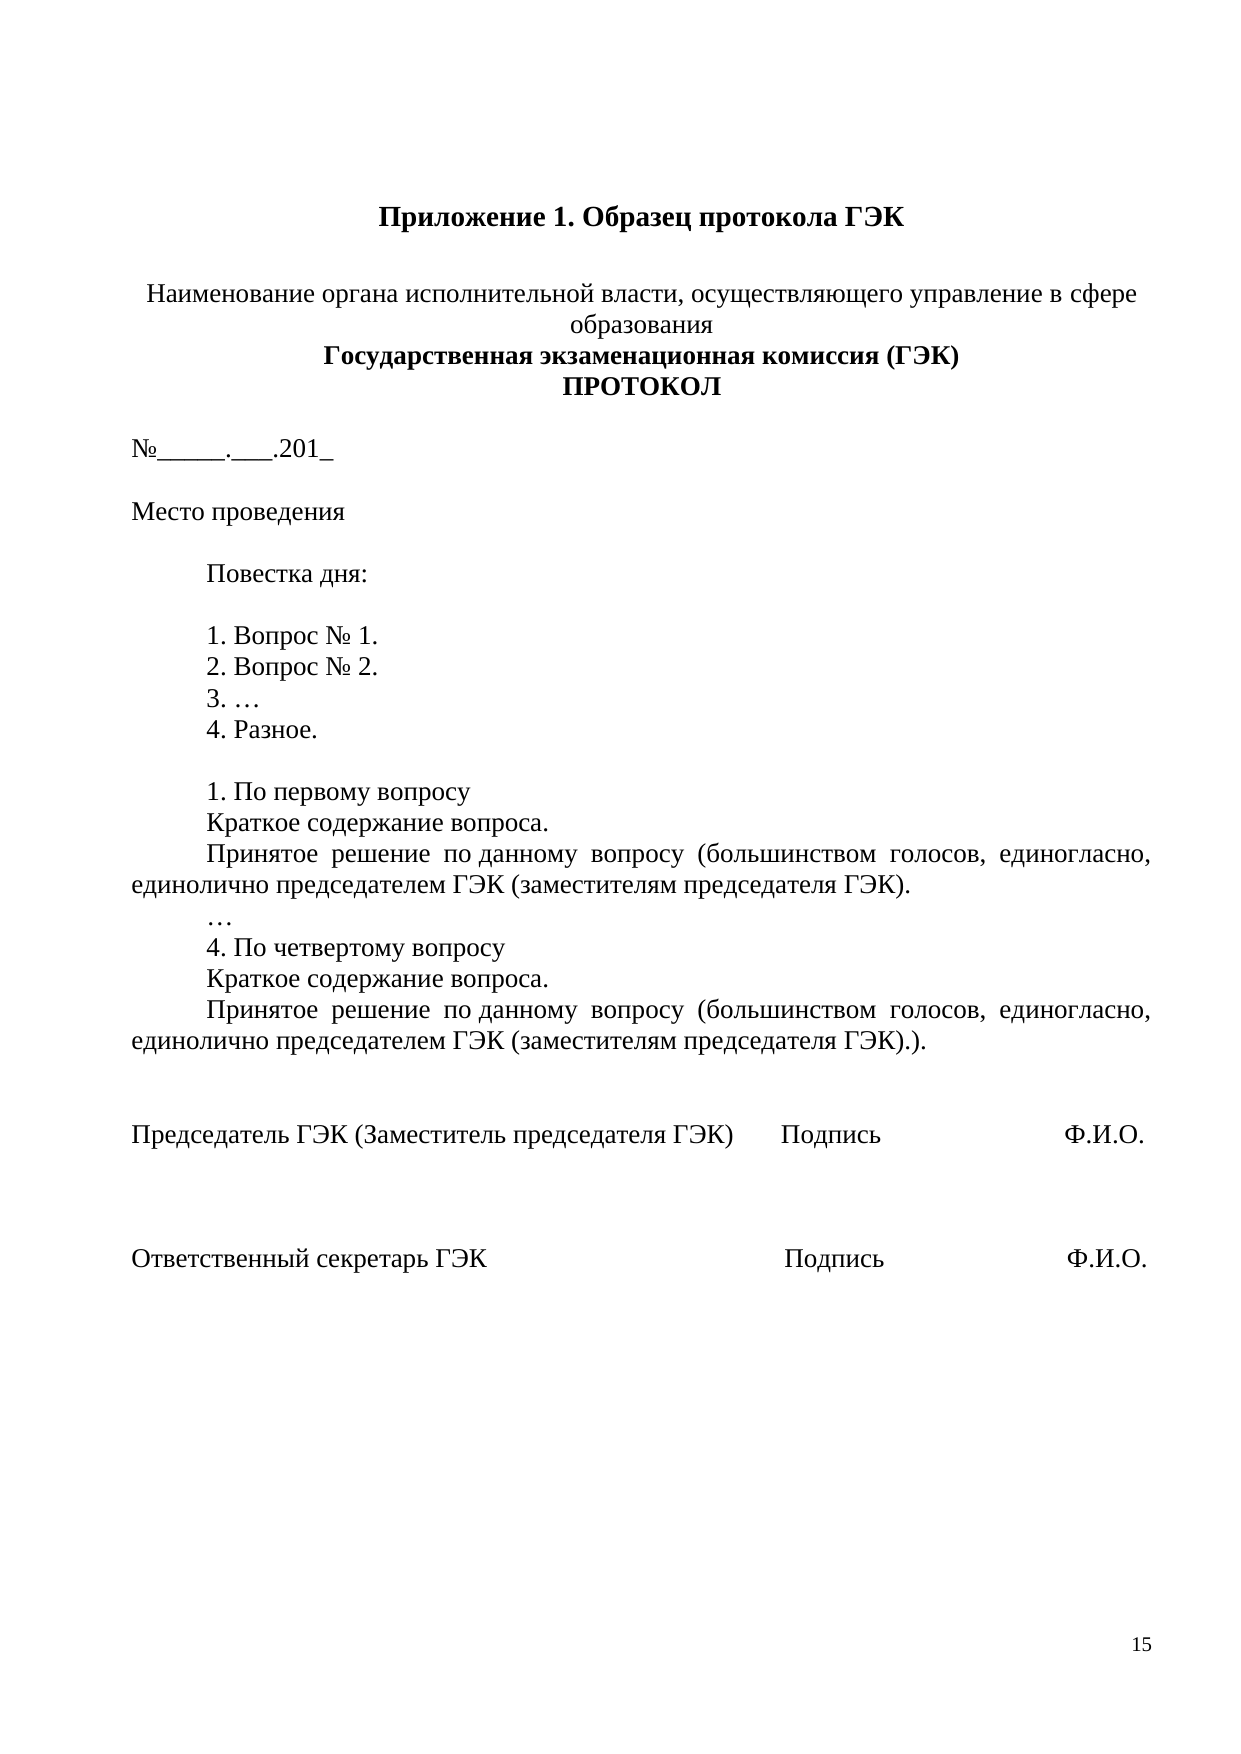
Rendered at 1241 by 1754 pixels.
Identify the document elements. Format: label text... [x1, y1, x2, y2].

text №_____.___.201_ [131, 432, 1152, 464]
text 1. Вопрос № 1. [131, 619, 1152, 651]
text ПРОТОКОЛ [131, 370, 1152, 401]
subtitle Приложение 1. Образец протокола ГЭК [131, 199, 1152, 233]
text Место проведения [131, 495, 1152, 526]
text 2. Вопрос № 2. [131, 651, 1152, 682]
text Ответственный секретарь ГЭК Подпись Ф.И.О. [131, 1242, 1152, 1273]
text Краткое содержание вопроса. [131, 962, 1152, 993]
text Краткое содержание вопроса. [131, 806, 1152, 837]
text Председатель ГЭК (Заместитель председателя ГЭК) Подпись Ф.И.О. [131, 1118, 1152, 1149]
text … [131, 900, 1152, 931]
text 3. … [131, 682, 1152, 713]
text Принятое решение по данному вопросу (большинством голосов, единогласно, единолично председателем ГЭК (заместителям председателя ГЭК). [131, 837, 1152, 900]
text 1. По первому вопросу [131, 775, 1152, 806]
text Государственная экзаменационная комиссия (ГЭК) [131, 339, 1152, 370]
text 4. По четвертому вопросу [131, 931, 1152, 962]
text 4. Разное. [131, 713, 1152, 744]
text Принятое решение по данному вопросу (большинством голосов, единогласно, единолично председателем ГЭК (заместителям председателя ГЭК).). [131, 993, 1152, 1055]
text Повестка дня: [131, 557, 1152, 588]
text Наименование органа исполнительной власти, осуществляющего управление в сфере образования [131, 277, 1152, 339]
